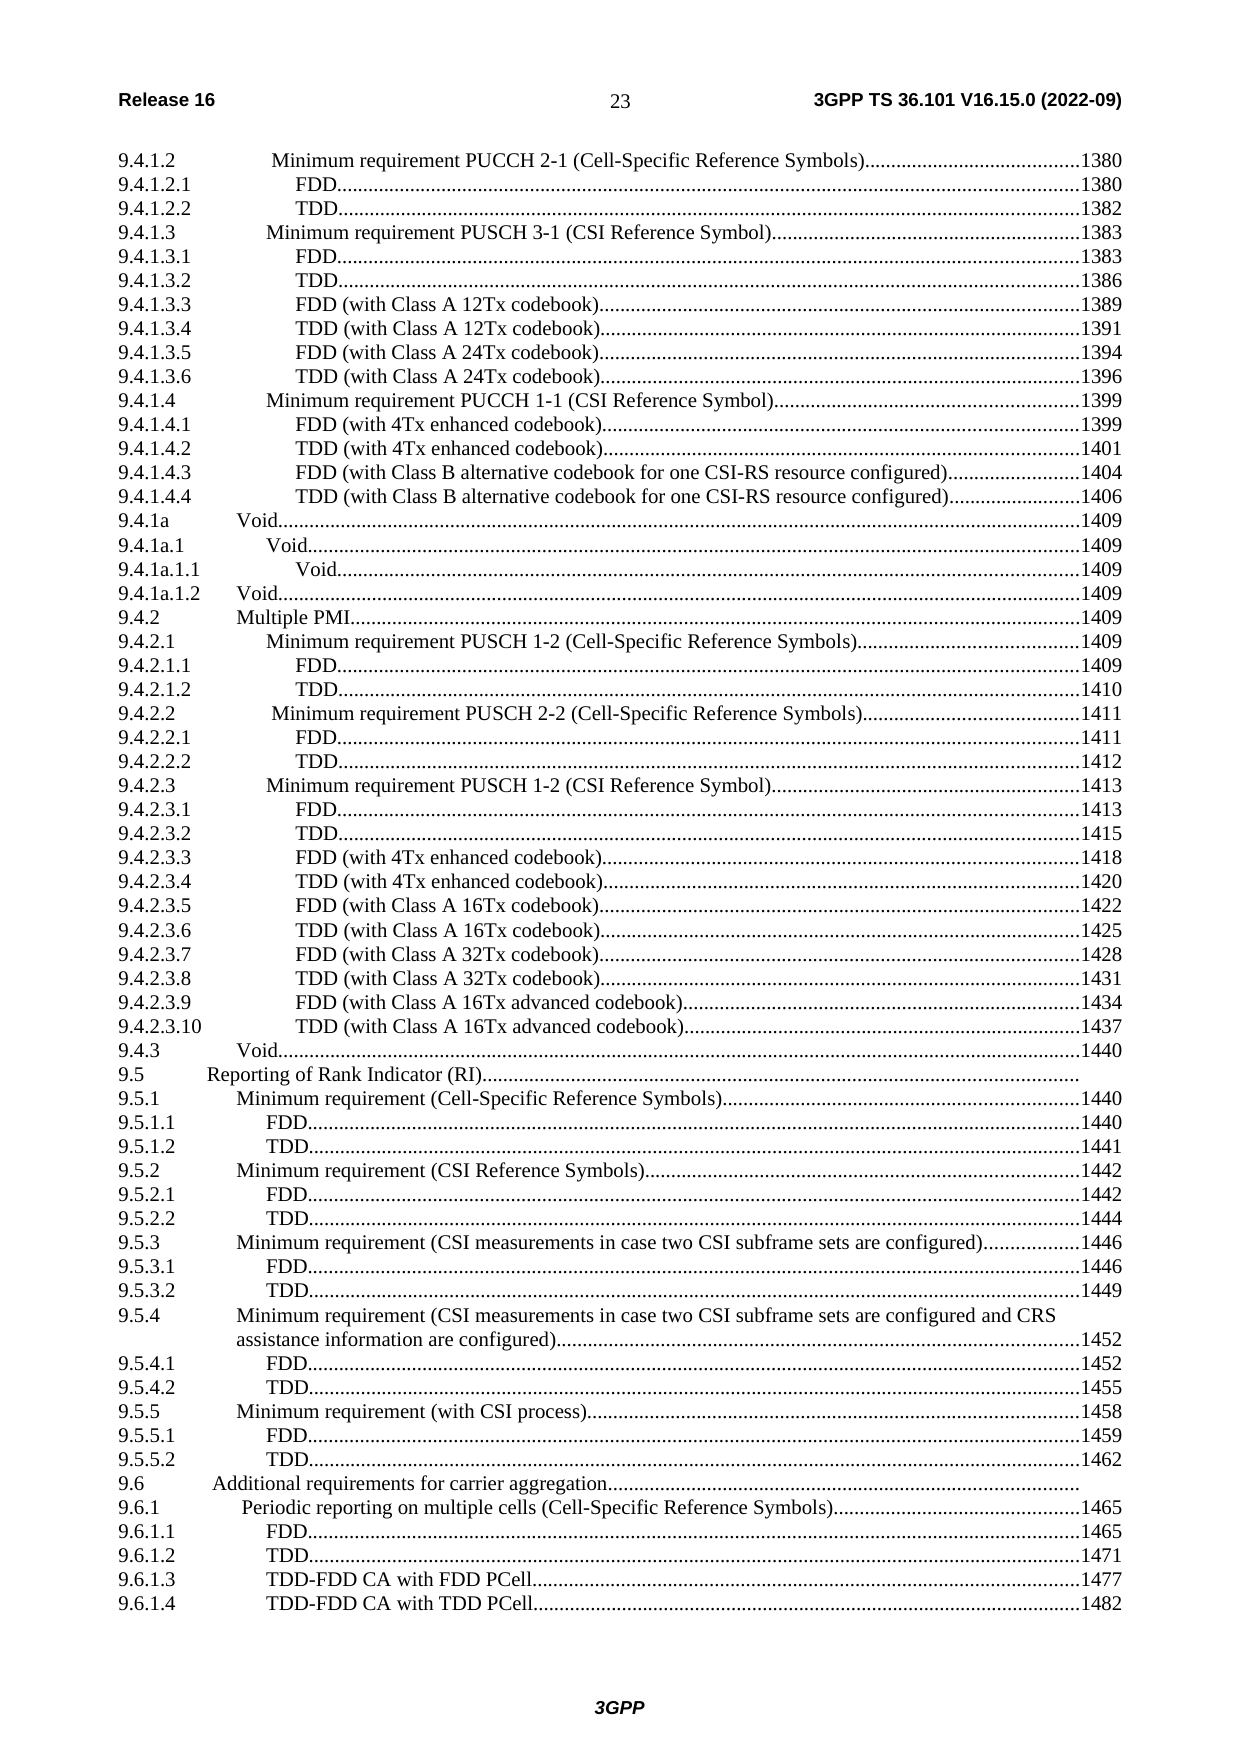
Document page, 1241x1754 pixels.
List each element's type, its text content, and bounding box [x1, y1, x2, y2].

text 9.6.1.3 TDD-FDD CA with FDD PCell 1477 [118, 1567, 1122, 1591]
text 9.6.1.4 TDD-FDD CA with TDD PCell 1482 [118, 1591, 1122, 1615]
text 9.4.2.1.1 FDD 1409 [118, 653, 1122, 677]
text 9.5.3 Minimum requirement (CSI measurements in case two CSI subframe sets are configured) 1446 [118, 1230, 1122, 1254]
text 9.4.2.2.2 TDD 1412 [118, 749, 1122, 773]
text 9.4.2.3.9 FDD (with Class A 16Tx advanced codebook) 1434 [118, 990, 1122, 1014]
text 9.5.2.1 FDD 1442 [118, 1182, 1122, 1206]
text 9.4.1a.1.1 Void 1409 [118, 557, 1122, 581]
text 9.4.1.3.6 TDD (with Class A 24Tx codebook) 1396 [118, 364, 1122, 388]
text 9.6.1 Periodic reporting on multiple cells (Cell-Specific Reference Symbols) 1465 [118, 1495, 1122, 1519]
text 9.4.1.4.4 TDD (with Class B alternative codebook for one CSI-RS resource configured) 1406 [118, 484, 1122, 508]
text 9.4.1.4.1 FDD (with 4Tx enhanced codebook) 1399 [118, 412, 1122, 436]
text 9.4.1.4.3 FDD (with Class B alternative codebook for one CSI-RS resource configured) 1404 [118, 460, 1122, 484]
text 9.4.2.3.6 TDD (with Class A 16Tx codebook) 1425 [118, 917, 1122, 942]
text 9.4.2.2.1 FDD 1411 [118, 725, 1122, 749]
text 9.5.2.2 TDD 1444 [118, 1206, 1122, 1230]
text 9.5.5.2 TDD 1462 [118, 1447, 1122, 1471]
text 9.5.4 Minimum requirement (CSI measurements in case two CSI subframe sets are configured and CRS assistance information are configured) 1452 [118, 1302, 1122, 1351]
text 9.4.1.4.2 TDD (with 4Tx enhanced codebook) 1401 [118, 436, 1122, 460]
text 9.4.1.2.1 FDD 1380 [118, 172, 1122, 196]
text 9.5 Reporting of Rank Indicator (RI) 1440 [118, 1062, 1078, 1086]
text 9.5.1.1 FDD 1440 [118, 1110, 1122, 1134]
text 9.5.3.2 TDD 1449 [118, 1278, 1122, 1302]
text 9.4.1.3.1 FDD 1383 [118, 244, 1122, 268]
text 9.4.2.3.4 TDD (with 4Tx enhanced codebook) 1420 [118, 869, 1122, 893]
text 9.4.2.3.5 FDD (with Class A 16Tx codebook) 1422 [118, 893, 1122, 917]
text 9.5.4.2 TDD 1455 [118, 1375, 1122, 1399]
text 9.4.2.3.2 TDD 1415 [118, 821, 1122, 845]
text 9.4.2.3 Minimum requirement PUSCH 1-2 (CSI Reference Symbol) 1413 [118, 773, 1122, 797]
text 9.6.1.1 FDD 1465 [118, 1519, 1122, 1543]
text 9.5.2 Minimum requirement (CSI Reference Symbols) 1442 [118, 1158, 1122, 1182]
text 9.4.2.3.1 FDD 1413 [118, 797, 1122, 821]
text 9.4.1.3.4 TDD (with Class A 12Tx codebook) 1391 [118, 316, 1122, 340]
text 9.4.1.3.3 FDD (with Class A 12Tx codebook) 1389 [118, 292, 1122, 316]
text 9.4.2.3.3 FDD (with 4Tx enhanced codebook) 1418 [118, 845, 1122, 869]
text 9.4.1.3.5 FDD (with Class A 24Tx codebook) 1394 [118, 340, 1122, 364]
text 9.6 Additional requirements for carrier aggregation 1465 [118, 1471, 1078, 1495]
text 9.4.2.1.2 TDD 1410 [118, 677, 1122, 701]
text 9.4.1.3.2 TDD 1386 [118, 268, 1122, 292]
text 9.4.1a Void 1409 [118, 508, 1122, 532]
text 9.5.1.2 TDD 1441 [118, 1134, 1122, 1158]
text 9.4.1.4 Minimum requirement PUCCH 1-1 (CSI Reference Symbol) 1399 [118, 388, 1122, 412]
text 9.4.1a.1 Void 1409 [118, 532, 1122, 557]
text 9.5.5 Minimum requirement (with CSI process) 1458 [118, 1399, 1122, 1423]
text 9.4.1.3 Minimum requirement PUSCH 3-1 (CSI Reference Symbol) 1383 [118, 220, 1122, 244]
text 9.4.2.3.10 TDD (with Class A 16Tx advanced codebook) 1437 [118, 1014, 1122, 1038]
text 9.4.1.2 Minimum requirement PUCCH 2-1 (Cell-Specific Reference Symbols) 1380 [118, 147, 1122, 172]
text 9.4.1.2.2 TDD 1382 [118, 196, 1122, 220]
text 9.5.5.1 FDD 1459 [118, 1423, 1122, 1447]
text 9.4.2.3.8 TDD (with Class A 32Tx codebook) 1431 [118, 966, 1122, 990]
text 9.4.3 Void 1440 [118, 1038, 1122, 1062]
text 9.4.2.1 Minimum requirement PUSCH 1-2 (Cell-Specific Reference Symbols) 1409 [118, 629, 1122, 653]
text 9.5.4.1 FDD 1452 [118, 1351, 1122, 1375]
text 9.4.1a.1.2 Void 1409 [118, 581, 1122, 605]
text 9.4.2 Multiple PMI 1409 [118, 605, 1122, 629]
text 9.5.3.1 FDD 1446 [118, 1254, 1122, 1278]
text 9.6.1.2 TDD 1471 [118, 1543, 1122, 1567]
text 9.5.1 Minimum requirement (Cell-Specific Reference Symbols) 1440 [118, 1086, 1122, 1110]
text 9.4.2.2 Minimum requirement PUSCH 2-2 (Cell-Specific Reference Symbols) 1411 [118, 701, 1122, 725]
text 9.4.2.3.7 FDD (with Class A 32Tx codebook) 1428 [118, 942, 1122, 966]
